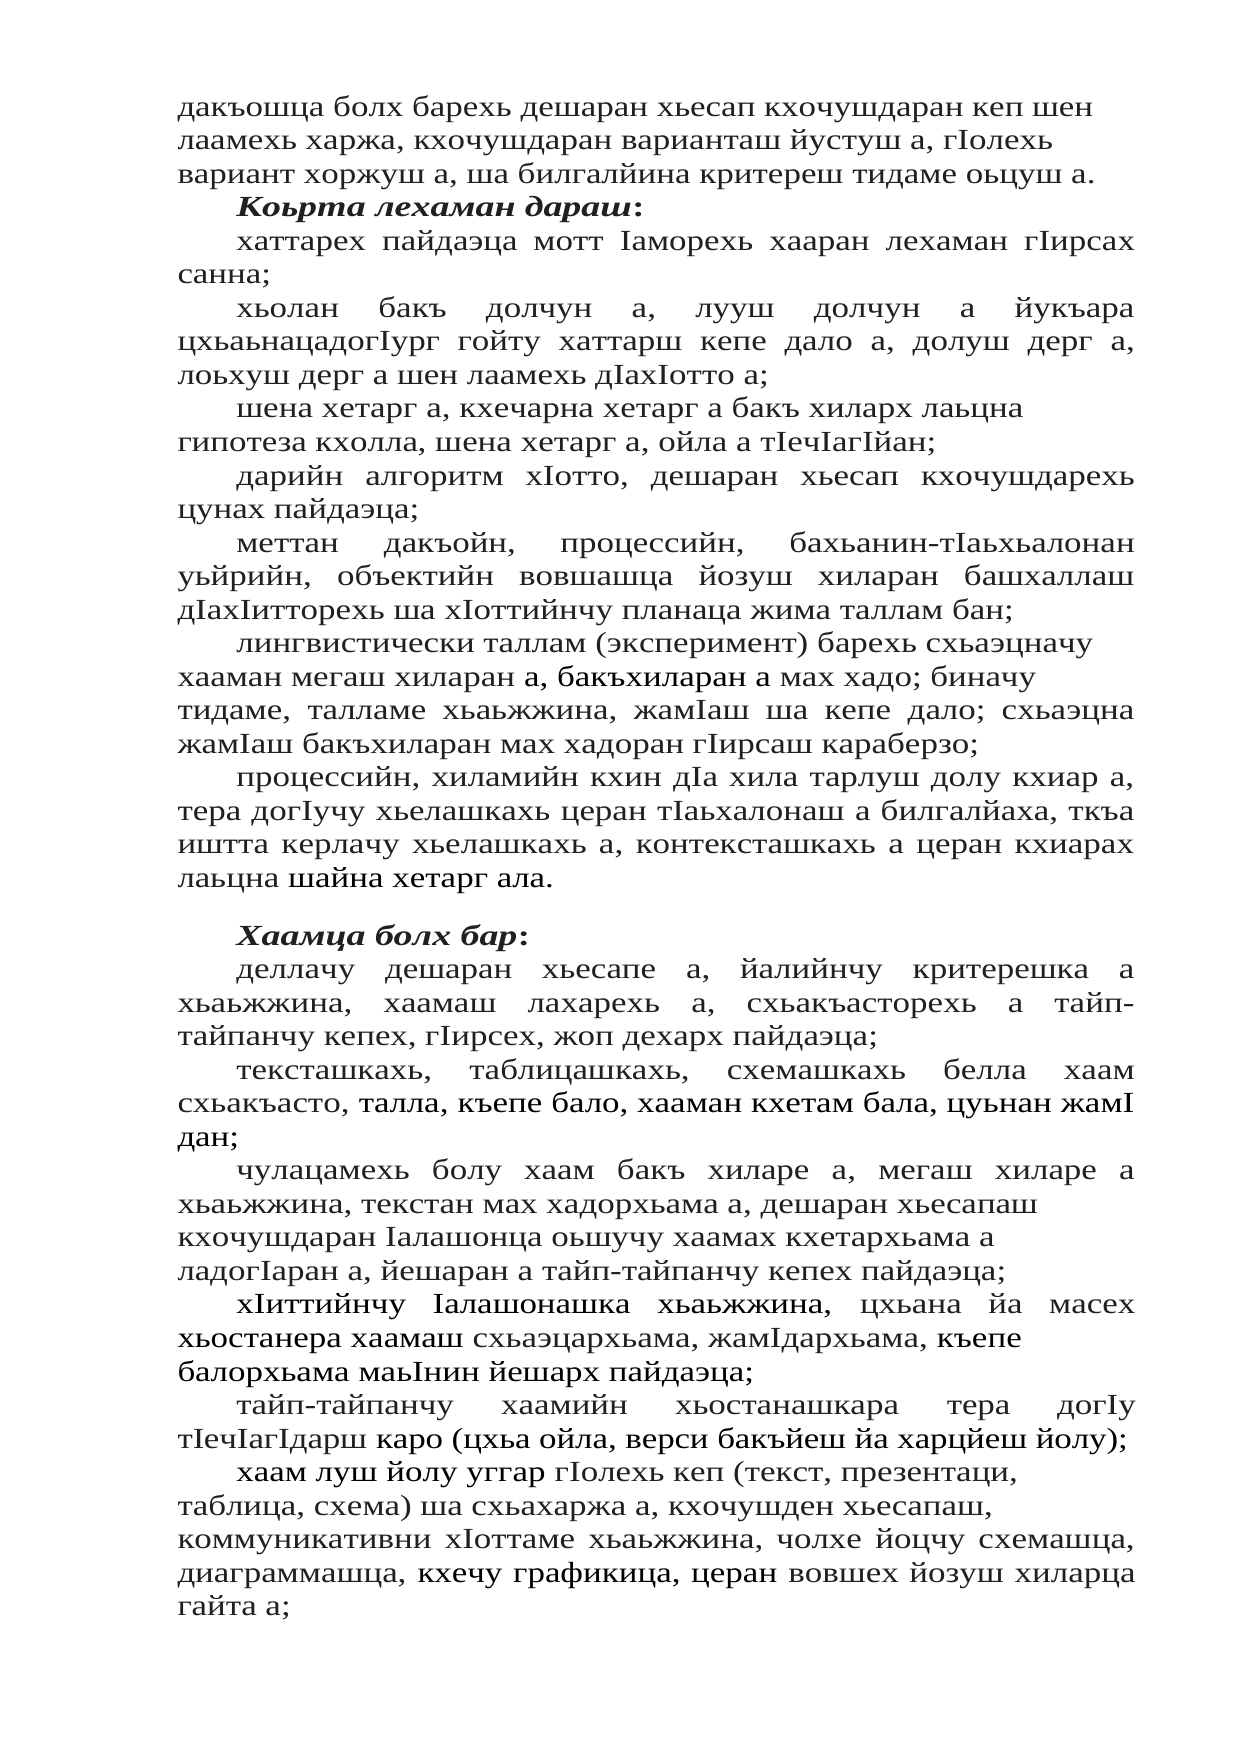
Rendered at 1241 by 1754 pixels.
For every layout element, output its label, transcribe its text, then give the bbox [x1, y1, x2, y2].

text хӀиттийнчу Ӏалашонашка хьаьжжина, цхьана йа масех хьостанера хаамаш схьаэцархьама, жамӀдархьама, къепе [177, 1287, 1136, 1354]
text хьолан бакъ долчун а, лууш долчун а йукъара цхьаьнацадогӀург гойту хаттарш кепе дало а, долуш дерг а, лоьхуш дерг а шен лаамехь дӀахӀотто а; [177, 290, 1136, 391]
text чулацамехь болу хаам бакъ хиларе а, мегаш хиларе а хьаьжжина, текстан мах хадорхьама а, дешаран хьесапаш [177, 1152, 1136, 1219]
text хаам луш йолу уггар гӀолехь кеп (текст, презентаци, [177, 1454, 1136, 1488]
text хааман мегаш хиларан а, бакъхиларан а мах хадо; биначу [148, 659, 1136, 692]
text Коьрта лехаман дараш: [177, 189, 1152, 223]
text меттан дакъойн, процессийн, бахьанин-тӀаьхьалонан уьйрийн, объектийн вовшашца йозуш хиларан башхаллаш дӀахӀитторехь ша хӀоттийнчу планаца жима таллам бан; [177, 525, 1136, 625]
text тайп-тайпанчу хаамийн хьостанашкара тера догӀу тӀечӀагӀдарш каро (цхьа ойла, верси бакъйеш йа харцйеш йолу); [177, 1387, 1136, 1454]
text Хаамца болх бар: [177, 918, 1152, 951]
text кхочушдаран Ӏалашонца оьшучу хаамах кхетархьама а [177, 1219, 1136, 1253]
text тидаме, талламе хьаьжжина, жамӀаш ша кепе дало; схьаэцна жамӀаш бакъхиларан мах хадоран гӀирсаш караберзо; [177, 692, 1136, 759]
text таблица, схема) ша схьахаржа а, кхочушден хьесапаш, [177, 1488, 1136, 1521]
text коммуникативни хӀоттаме хьаьжжина, чолхе йоцчу схемашца, диаграммашца, кхечу графикица, церан вовшех йозуш хиларца гайта а; [177, 1521, 1136, 1622]
text деллачу дешаран хьесапе а, йалийнчу критерешка а хьаьжжина, хаамаш лахарехь а, схьакъасторехь а тайп-тайпанчу кепех, гӀирсех, жоп дехарх пайдаэца; [177, 951, 1136, 1052]
text гипотеза кхолла, шена хетарг а, ойла а тӀечӀагӀйан; [177, 424, 1136, 458]
text шена хетарг а, кхечарна хетарг а бакъ хиларх лаьцна [177, 391, 1136, 424]
text вариант хоржуш а, ша билгалйина критереш тидаме оьцуш а. [177, 156, 1136, 189]
text хаттарех пайдаэца мотт Ӏаморехь хааран лехаман гӀирсах санна; [177, 223, 1136, 290]
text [177, 89, 1136, 122]
text лингвистически таллам (эксперимент) барехь схьаэцначу [177, 625, 1136, 659]
text балорхьама маьӀнин йешарх пайдаэца; [177, 1354, 1136, 1387]
text лаамехь харжа, кхочушдаран варианташ йустуш а, гӀолехь [177, 122, 1136, 156]
text тексташкахь, таблицашкахь, схемашкахь белла хаам схьакъасто, талла, къепе бало, хааман кхетам бала, цуьнан жамӀ дан; [177, 1052, 1136, 1152]
text дарийн алгоритм хӀотто, дешаран хьесап кхочушдарехь цунах пайдаэца; [177, 458, 1136, 525]
text процессийн, хиламийн кхин дӀа хила тарлуш долу кхиар а, тера догӀучу хьелашкахь церан тӀаьхалонаш а билгалйаха, ткъа иштта керлачу хьелашкахь а, контексташкахь а церан кхиарах лаьцна шайна хетарг ала. [177, 759, 1136, 894]
text ладогӀаран а, йешаран а тайп-тайпанчу кепех пайдаэца; [177, 1253, 1136, 1287]
